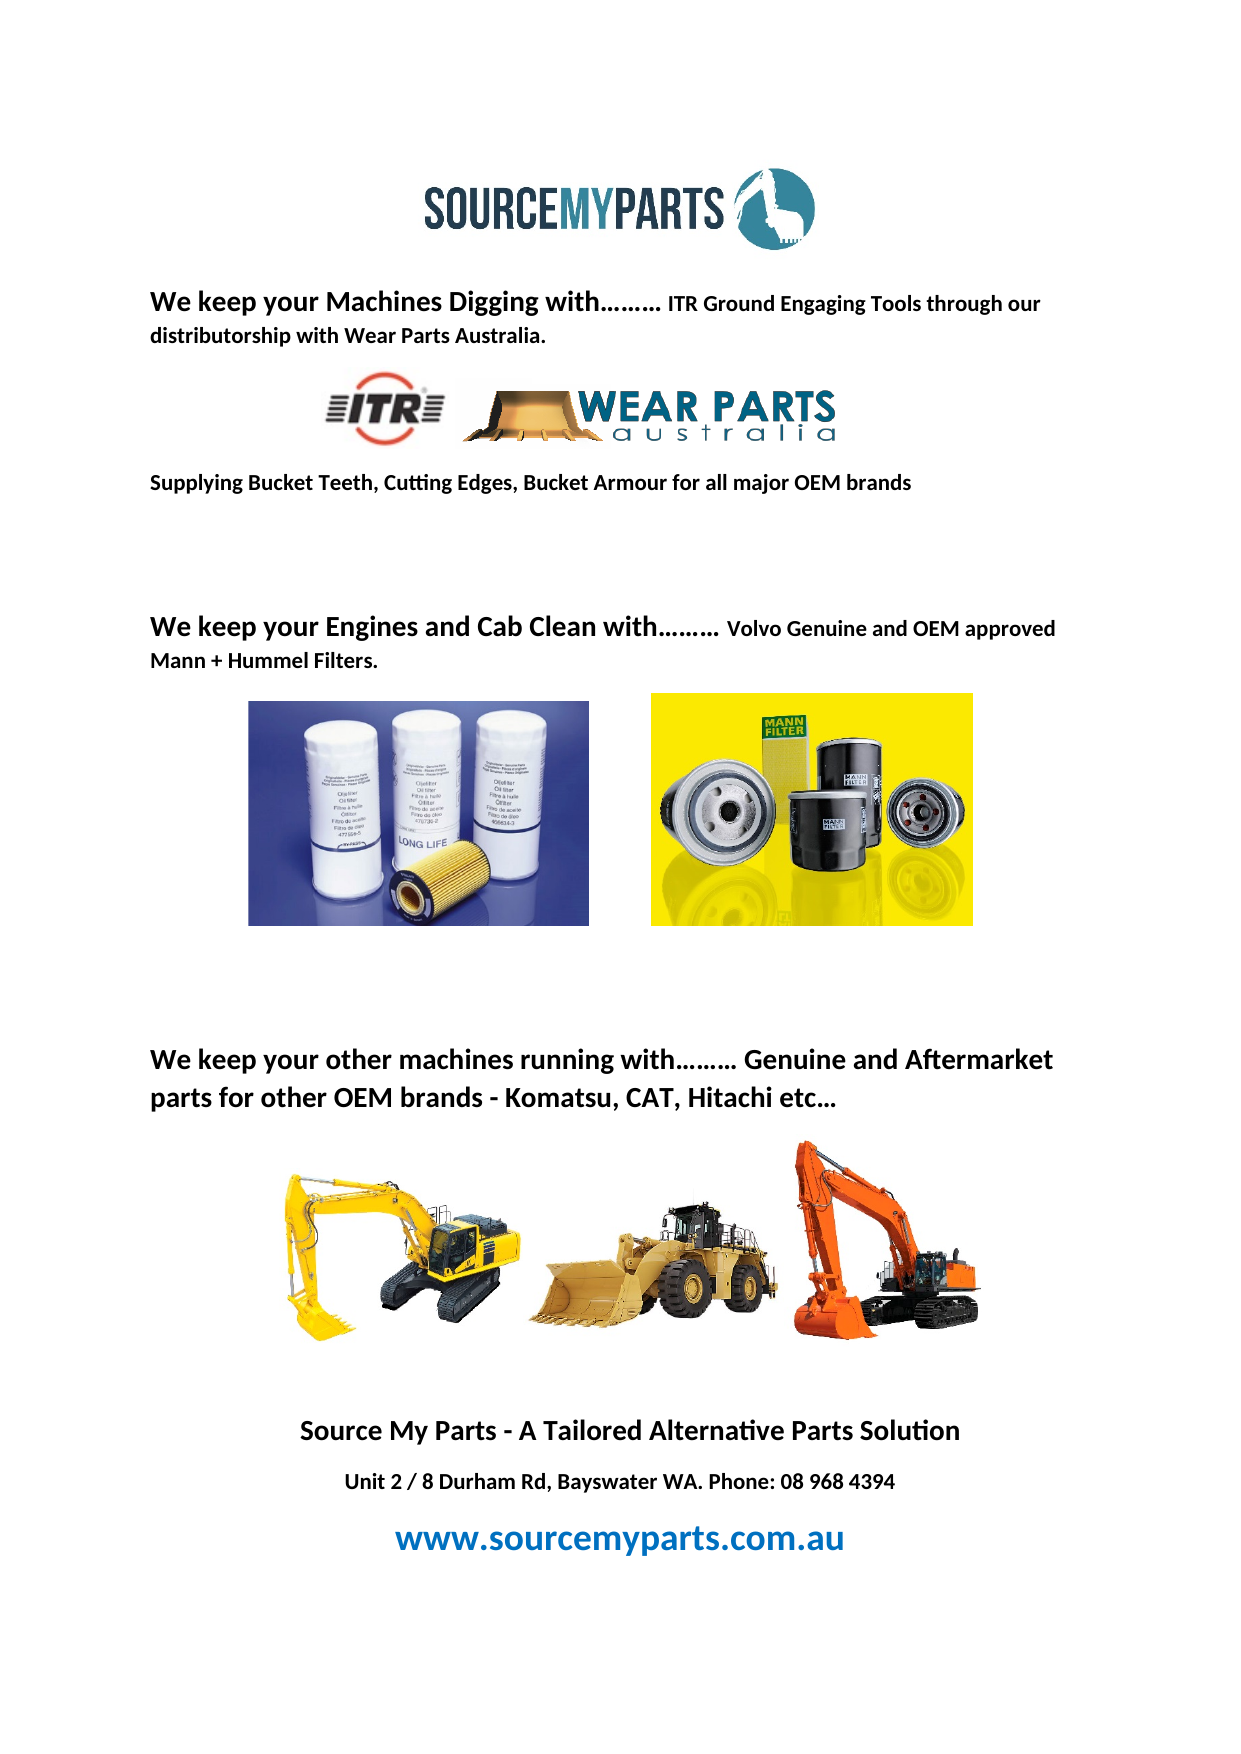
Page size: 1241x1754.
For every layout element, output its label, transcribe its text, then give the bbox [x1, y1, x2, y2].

text Unit 2 / 8 Durham Rd, Bayswater WA. Phone: 08 968 4394 [150, 1467, 1090, 1495]
picture [454, 378, 849, 449]
text Source My Parts - A Tailored Alternative Parts Solution [150, 1412, 1090, 1447]
picture [279, 1134, 986, 1347]
picture [417, 150, 823, 264]
picture [320, 367, 450, 449]
text Supplying Bucket Teeth, Cutting Edges, Bucket Armour for all major OEM brands [150, 468, 1090, 496]
text We keep your Machines Digging with……… ITR Ground Engaging Tools through our distributorship with Wear Parts Australia. [150, 283, 1090, 349]
picture [248, 701, 589, 926]
text We keep your Engines and Cab Clean with……… Volvo Genuine and OEM approved Mann + Hummel Filters. [150, 608, 1090, 674]
picture [651, 693, 973, 926]
text We keep your other machines running with……… Genuine and Aftermarket parts for other OEM brands - Komatsu, CAT, Hitachi etc… [150, 1041, 1090, 1115]
text www.sourcemyparts.com.au [150, 1514, 1090, 1560]
